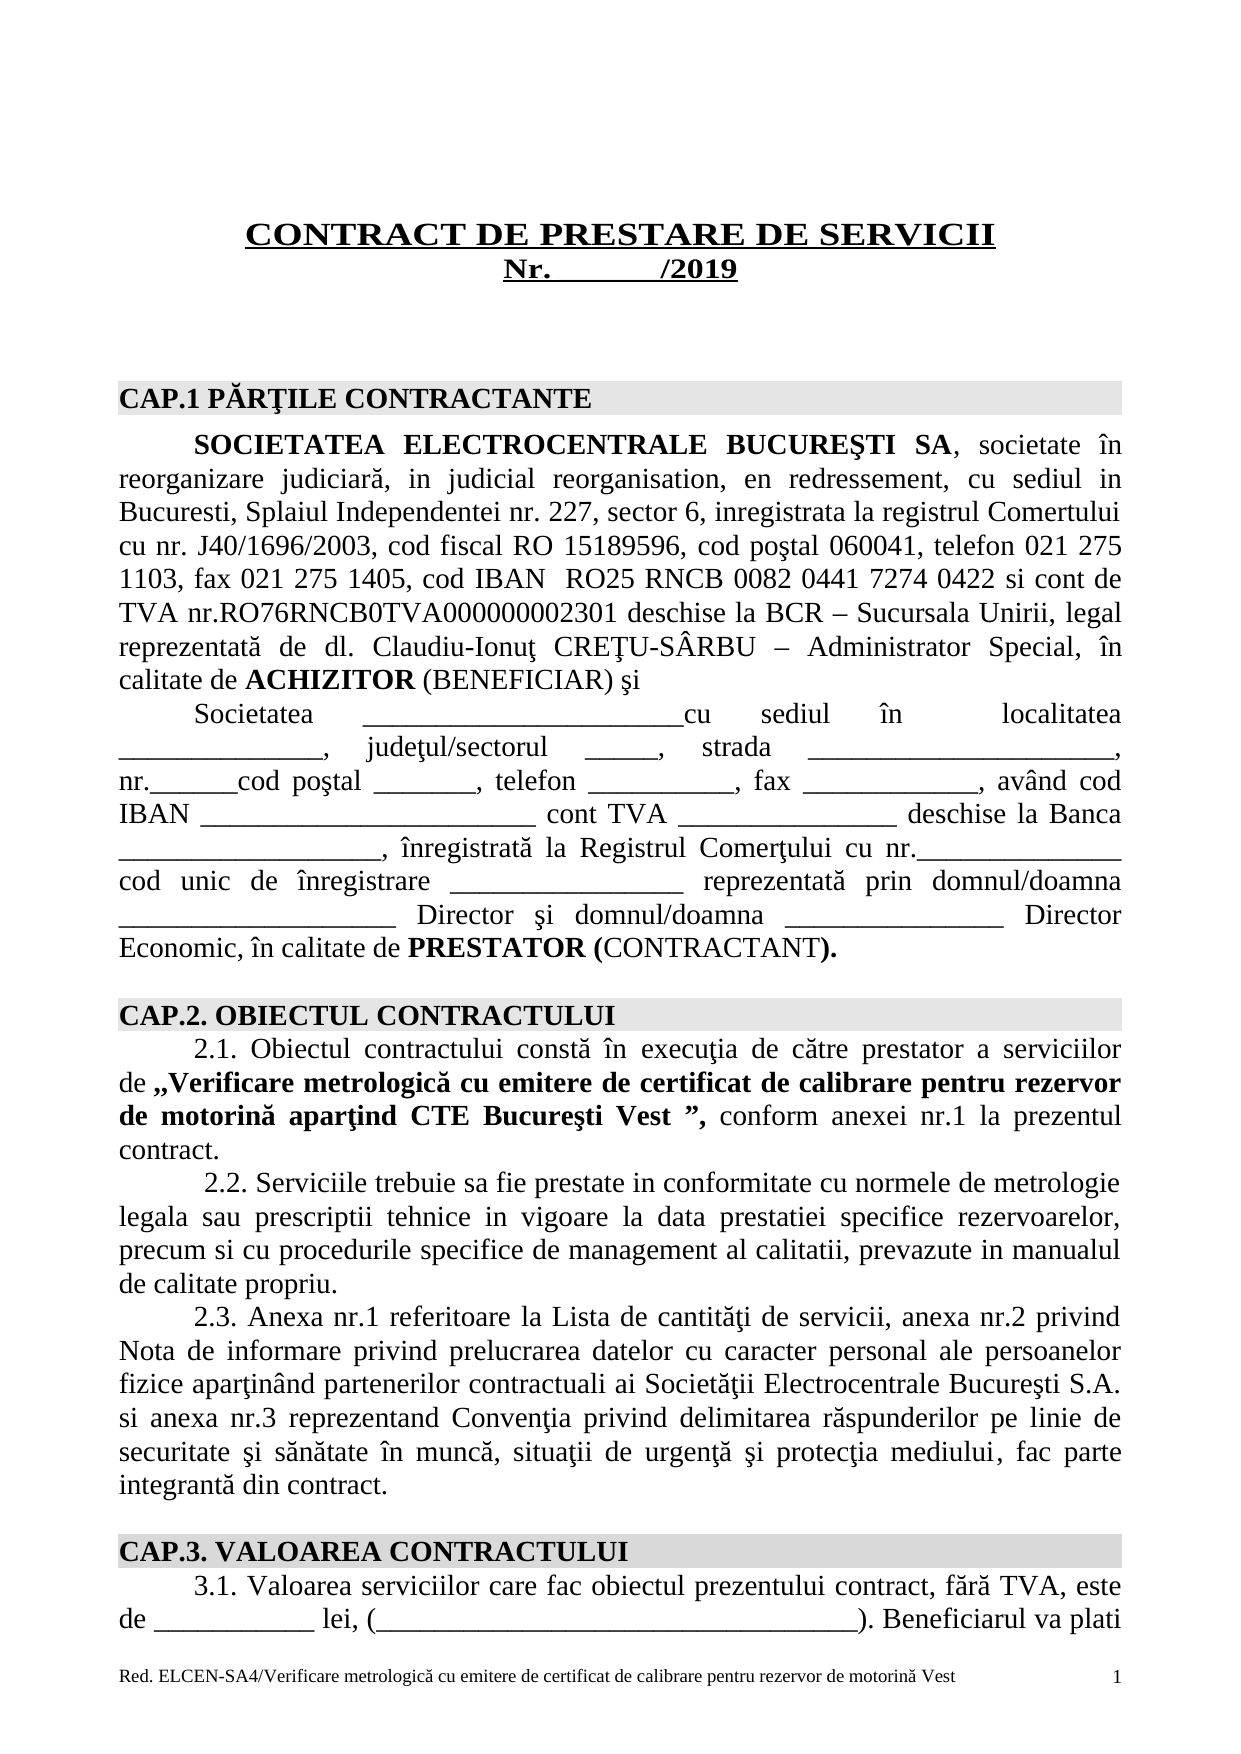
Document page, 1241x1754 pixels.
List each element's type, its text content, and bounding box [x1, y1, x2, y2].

text Societatea ______________________cu sediul în localitatea ______________, judeţul/sectorul _____, strada _____________________, nr.______cod poştal _______, telefon __________, fax ____________, având cod IBAN _______________________ cont TVA _______________ deschise la Banca __________________, înregistrată la Registrul Comerţului cu nr.______________ cod unic de înregistrare ________________ reprezentată prin domnul/doamna ___________________ Director şi domnul/doamna _______________ Director Economic, în calitate de PRESTATOR (CONTRACTANT). [118, 696, 1122, 964]
text CONTRACT DE PRESTARE DE SERVICII [118, 215, 1122, 252]
subtitle CAP.3. VALOAREA CONTRACTULUI [118, 1534, 1122, 1568]
text 2.2. Serviciile trebuie sa fie prestate in conformitate cu normele de metrologie legala sau prescriptii tehnice in vigoare la data prestatiei specifice rezervoarelor, precum si cu procedurile specifice de management al calitatii, prevazute in manualul de calitate propriu. [118, 1165, 1122, 1299]
text 2.3. Anexa nr.1 referitoare la Lista de cantităţi de servicii, anexa nr.2 privind Nota de informare privind prelucrarea datelor cu caracter personal ale persoanelor fizice aparţinând partenerilor contractuali ai Societăţii Electrocentrale Bucureşti S.A. si anexa nr.3 reprezentand Convenţia privind delimitarea răspunderilor pe linie de securitate şi sănătate în muncă, situaţii de urgenţă şi protecţia mediului, fac parte integrantă din contract. [118, 1299, 1122, 1501]
text CAP.2. OBIECTUL CONTRACTULUI [118, 998, 1122, 1031]
text SOCIETATEA ELECTROCENTRALE BUCUREŞTI SA, societate în reorganizare judiciară, in judicial reorganisation, en redressement, cu sediul in Bucuresti, Splaiul Independentei nr. 227, sector 6, inregistrata la registrul Comertului cu nr. J40/1696/2003, cod fiscal RO 15189596, cod poştal 060041, telefon 021 275 1103, fax 021 275 1405, cod IBAN RO25 RNCB 0082 0441 7274 0422 si cont de TVA nr.RO76RNCB0TVA000000002301 deschise la BCR – Sucursala Unirii, legal reprezentată de dl. Claudiu-Ionuţ CREŢU-SÂRBU – Administrator Special, în calitate de ACHIZITOR (BENEFICIAR) şi [118, 427, 1122, 696]
text 2.1. Obiectul contractului constă în execuţia de către prestator a serviciilor de ,,Verificare metrologică cu emitere de certificat de calibrare pentru rezervor de motorină aparţind CTE Bucureşti Vest ”, conform anexei nr.1 la prezentul contract. [118, 1031, 1122, 1165]
text Nr. ______/2019 [118, 252, 1122, 284]
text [118, 1568, 1122, 1635]
subtitle CAP.1 PĂRŢILE CONTRACTANTE [118, 381, 1122, 415]
